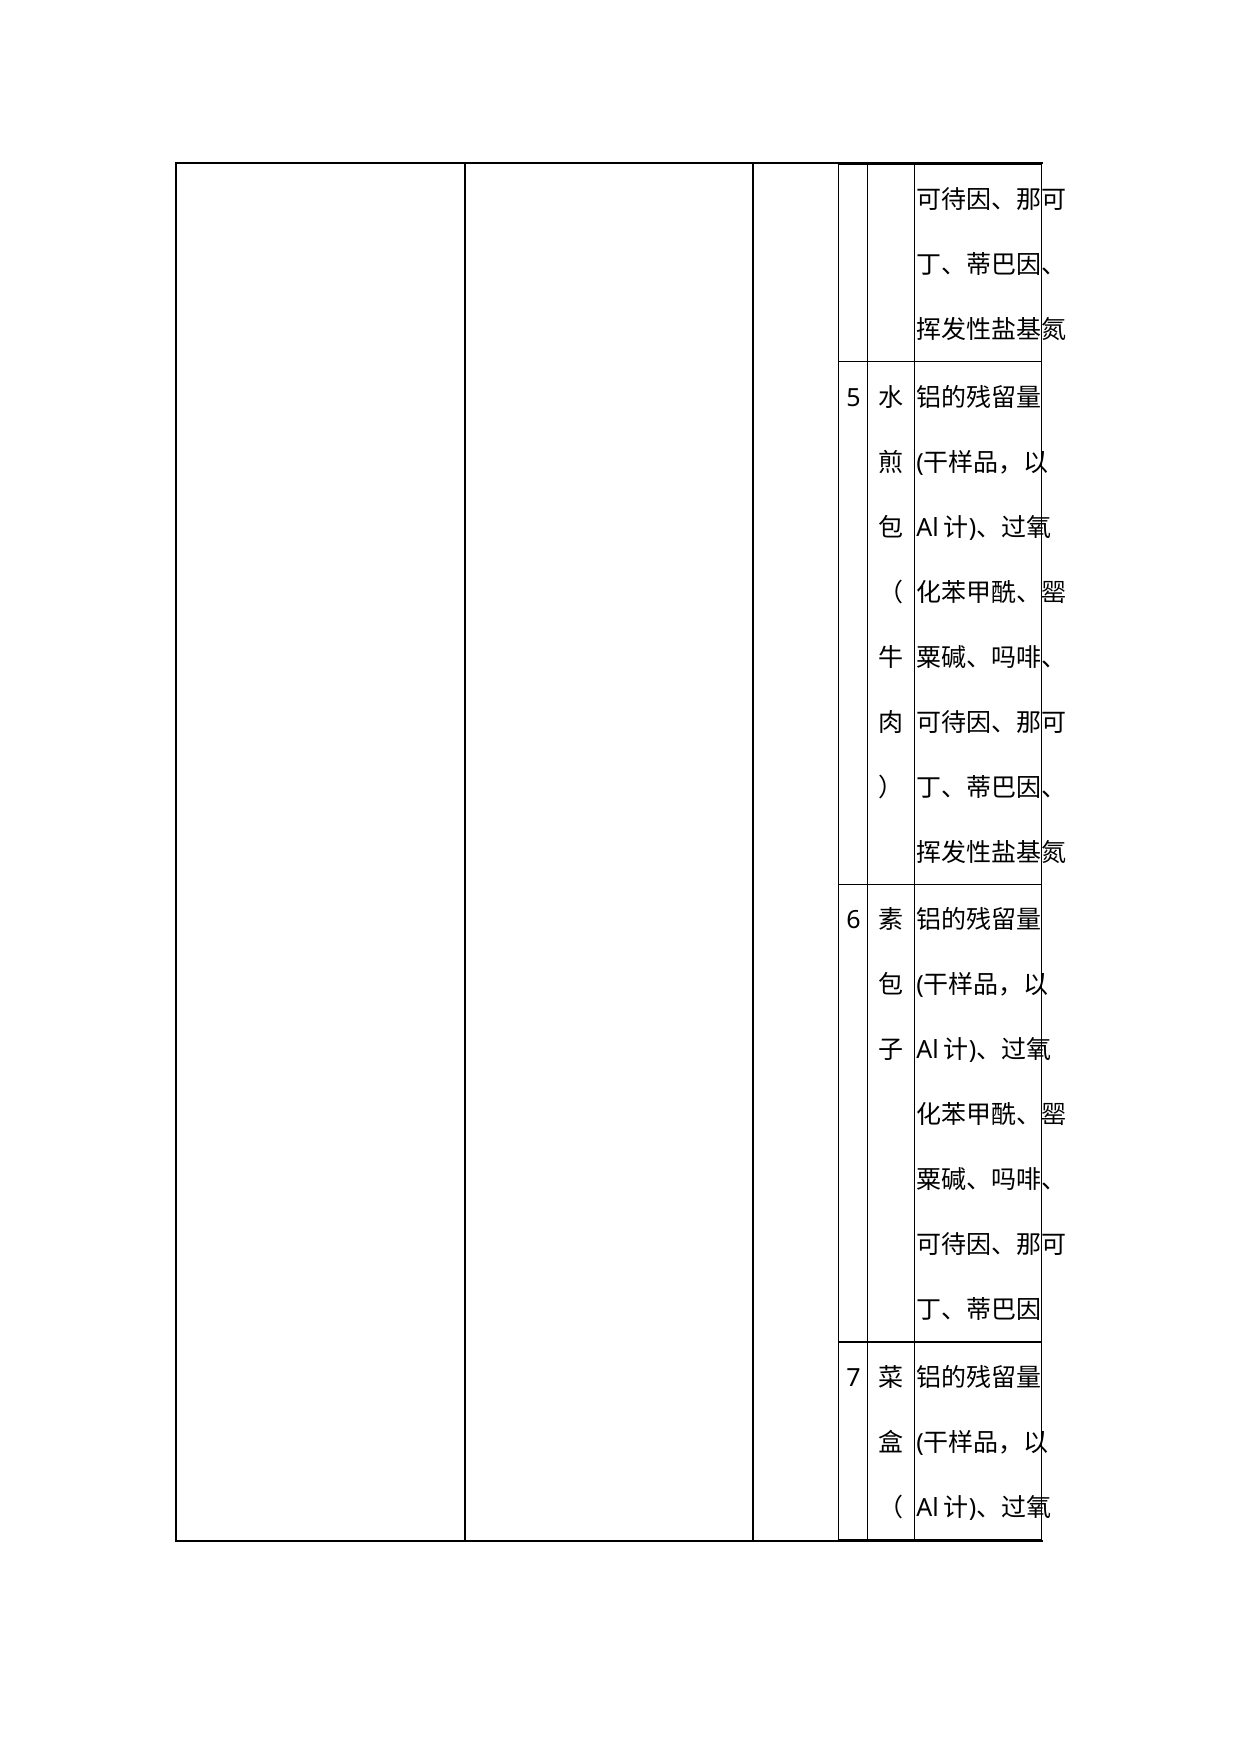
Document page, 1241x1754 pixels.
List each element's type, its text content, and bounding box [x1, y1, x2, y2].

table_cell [839, 165, 867, 361]
table_cell 2025年餐饮食品监督抽检计划 (主要酒店.餐馆.饮品店等经营单位） [868, 362, 914, 884]
table_cell 2025年餐饮食品监督抽检计划 (主要酒店.餐馆.饮品店等经营单位） [839, 885, 867, 1341]
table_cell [868, 1343, 914, 1539]
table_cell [915, 165, 1041, 361]
table_cell 2025年餐饮食品监督抽检计划 (主要酒店.餐馆.饮品店等经营单位） [915, 885, 1041, 1341]
table_cell 2025年餐饮食品监督抽检计划 (主要酒店.餐馆.饮品店等经营单位） [868, 885, 914, 1341]
table_cell [466, 164, 752, 1540]
table_cell 2025年餐饮食品监督抽检计划 (主要酒店.餐馆.饮品店等经营单位） [839, 362, 867, 884]
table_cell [839, 1343, 867, 1539]
table_cell 2025年餐饮食品监督抽检计划 (主要酒店.餐馆.饮品店等经营单位） [915, 362, 1041, 884]
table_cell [754, 164, 838, 1540]
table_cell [868, 165, 914, 361]
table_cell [915, 1343, 1041, 1539]
table_cell 1 [177, 164, 464, 1540]
